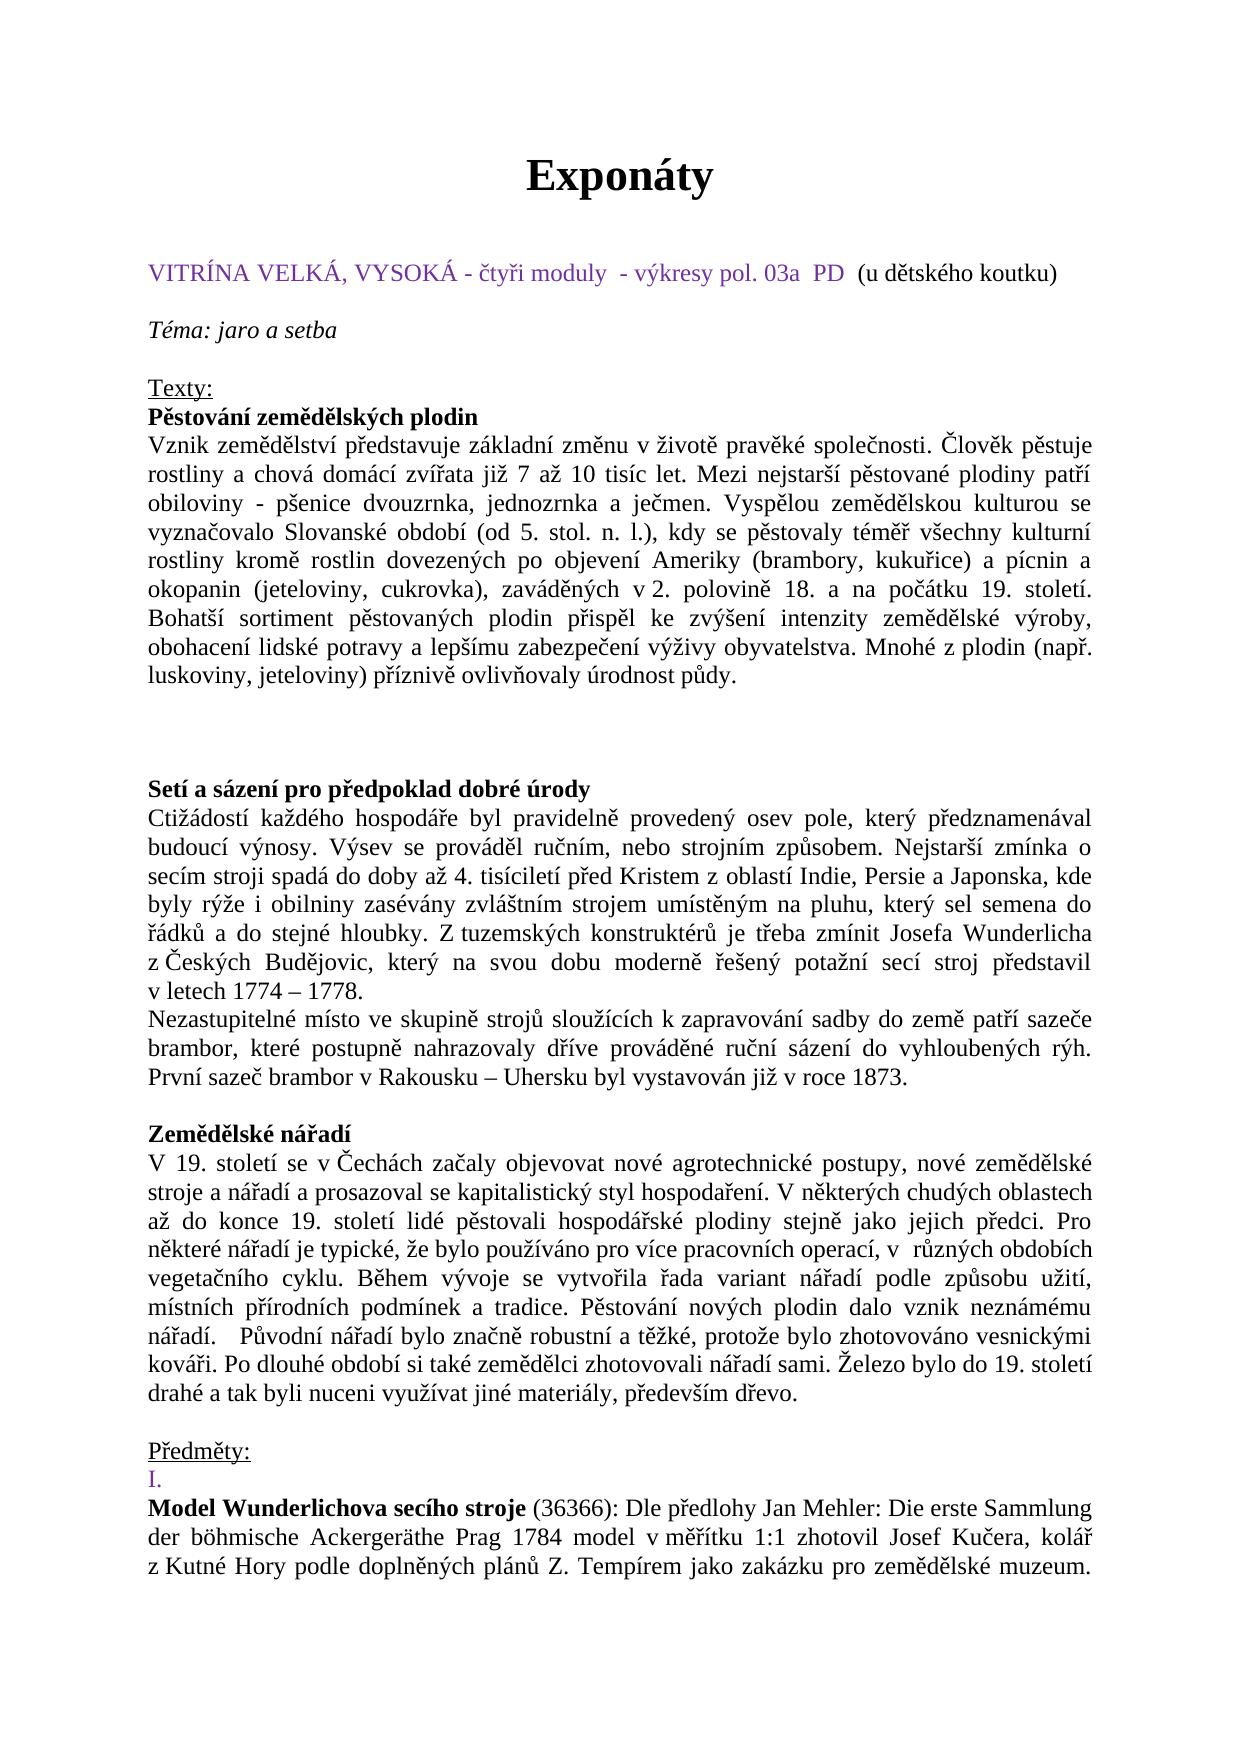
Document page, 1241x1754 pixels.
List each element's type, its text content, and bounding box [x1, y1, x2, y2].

text Pěstování zemědělských plodin [148, 402, 1093, 430]
text V 19. století se v Čechách začaly objevovat nové agrotechnické postupy, nové zemědělské stroje a nářadí a prosazoval se kapitalistický styl hospodaření. V některých chudých oblastech až do konce 19. století lidé pěstovali hospodářské plodiny stejně jako jejich předci. Pro některé nářadí je typické, že bylo používáno pro více pracovních operací, v různých obdobích vegetačního cyklu. Během vývoje se vytvořila řada variant nářadí podle způsobu užití, místních přírodních podmínek a tradice. Pěstování nových plodin dalo vznik neznámému nářadí. Původní nářadí bylo značně robustní a těžké, protože bylo zhotovováno vesnickými kováři. Po dlouhé období si také zemědělci zhotovovali nářadí sami. Železo bylo do 19. století drahé a tak byli nuceni využívat jiné materiály, především dřevo. [148, 1148, 1093, 1407]
text Setí a sázení pro předpoklad dobré úrody [148, 774, 1093, 803]
text Texty: [148, 373, 1093, 402]
text Exponáty [148, 148, 1093, 200]
text Vznik zemědělství představuje základní změnu v životě pravěké společnosti. Člověk pěstuje rostliny a chová domácí zvířata již 7 až 10 tisíc let. Mezi nejstarší pěstované plodiny patří obiloviny - pšenice dvouzrnka, jednozrnka a ječmen. Vyspělou zemědělskou kulturou se vyznačovalo Slovanské období (od 5. stol. n. l.), kdy se pěstovaly téměř všechny kulturní rostliny kromě rostlin dovezených po objevení Ameriky (brambory, kukuřice) a pícnin a okopanin (jeteloviny, cukrovka), zaváděných v 2. polovině 18. a na počátku 19. století. Bohatší sortiment pěstovaných plodin přispěl ke zvýšení intenzity zemědělské výroby, obohacení lidské potravy a lepšímu zabezpečení výživy obyvatelstva. Mnohé z plodin (např. luskoviny, jeteloviny) příznivě ovlivňovaly úrodnost půdy. [148, 430, 1093, 689]
text I. [148, 1464, 1093, 1493]
text Ctižádostí každého hospodáře byl pravidelně provedený osev pole, který předznamenával budoucí výnosy. Výsev se prováděl ručním, nebo strojním způsobem. Nejstarší zmínka o secím stroji spadá do doby až 4. tisíciletí před Kristem z oblastí Indie, Persie a Japonska, kde byly rýže i obilniny zasévány zvláštním strojem umístěným na pluhu, který sel semena do řádků a do stejné hloubky. Z tuzemských konstruktérů je třeba zmínit Josefa Wunderlicha z Českých Budějovic, který na svou dobu moderně řešený potažní secí stroj představil v letech 1774 – 1778. [148, 803, 1093, 1004]
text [148, 1493, 1093, 1579]
text Nezastupitelné místo ve skupině strojů sloužících k zapravování sadby do země patří sazeče brambor, které postupně nahrazovaly dříve prováděné ruční sázení do vyhloubených rýh. První sazeč brambor v Rakousku – Uhersku byl vystavován již v roce 1873. [148, 1004, 1093, 1091]
text Zemědělské nářadí [148, 1119, 1093, 1148]
text Téma: jaro a setba [148, 315, 1093, 344]
text VITRÍNA VELKÁ, VYSOKÁ - čtyři moduly - výkresy pol. 03a PD (u dětského koutku) [148, 258, 1093, 287]
text Předměty: [148, 1436, 1093, 1464]
